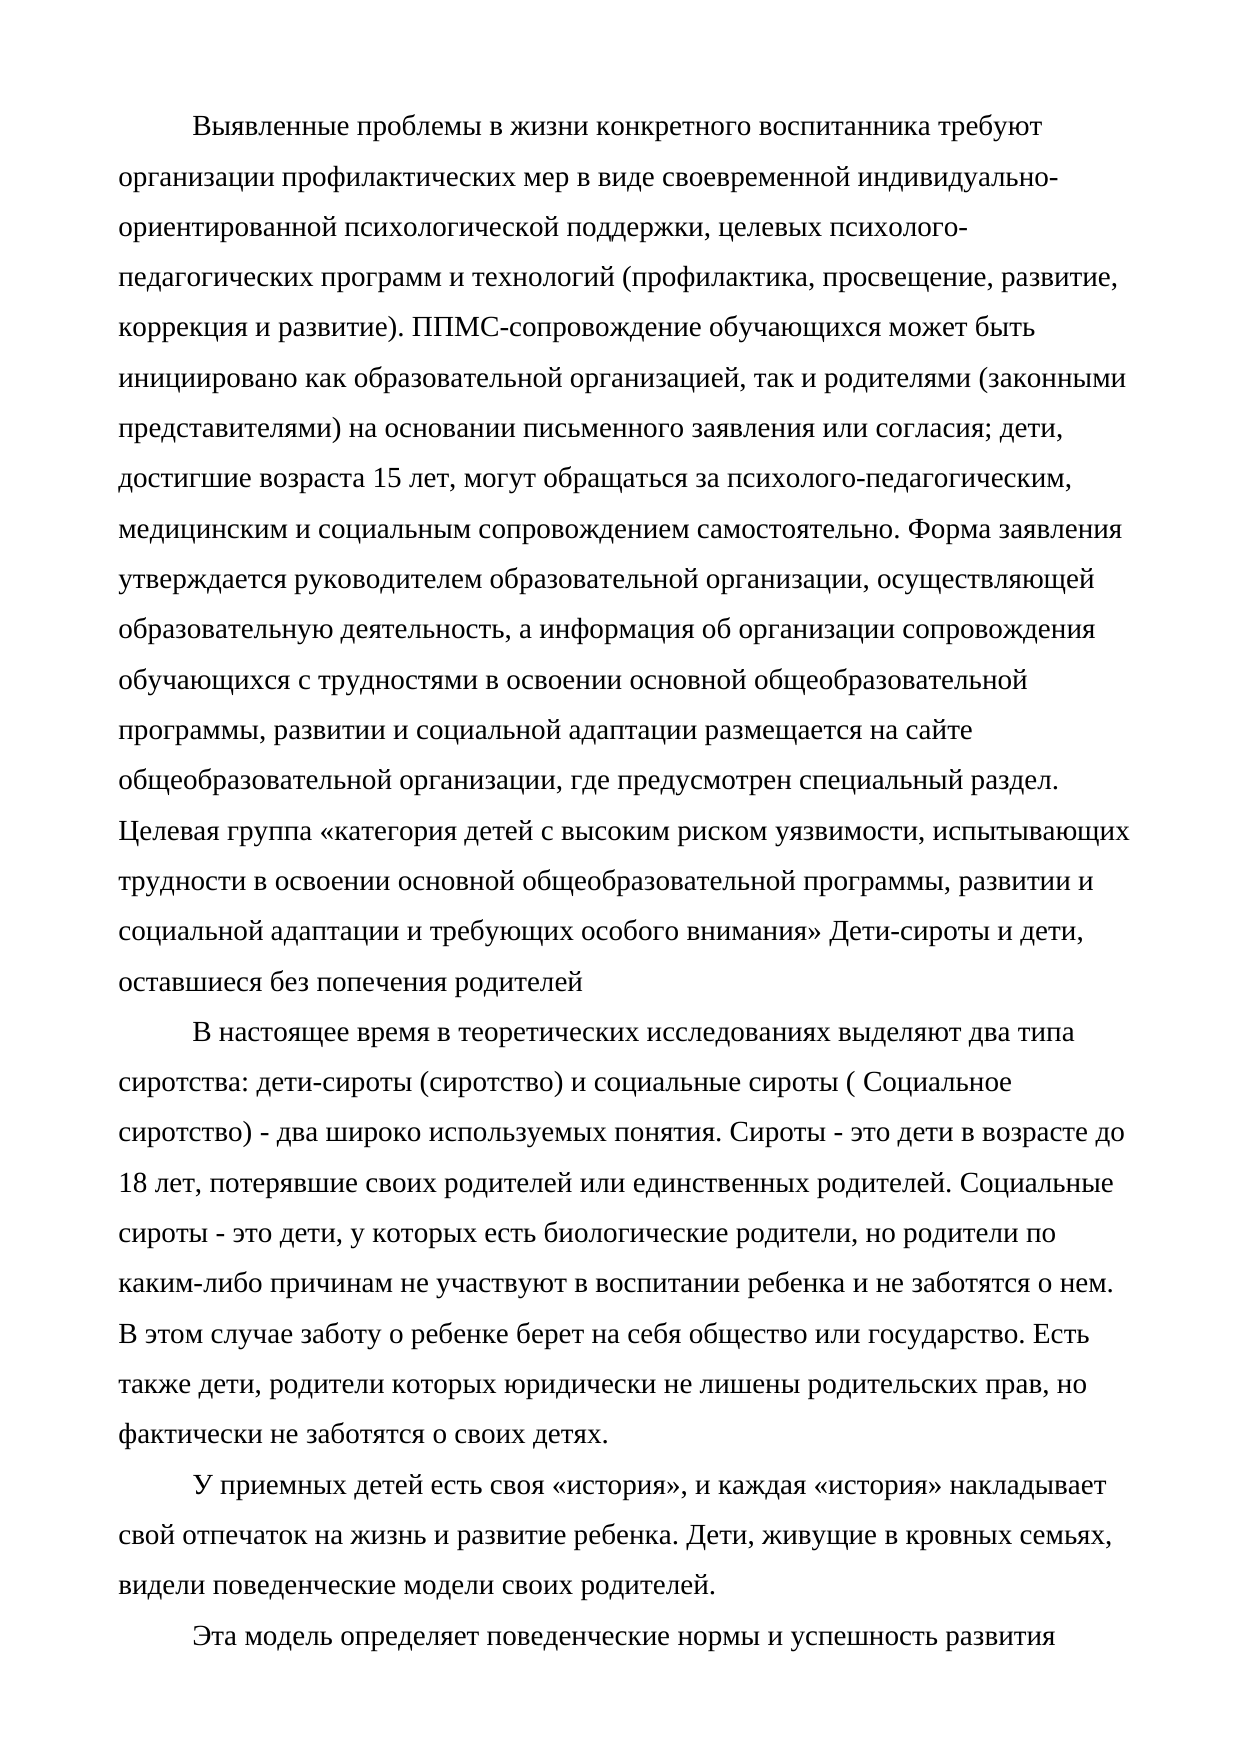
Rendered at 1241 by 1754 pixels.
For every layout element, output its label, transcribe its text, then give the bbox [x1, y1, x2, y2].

text Выявленные проблемы в жизни конкретного воспитанника требуют организации профилактических мер в виде своевременной индивидуально-ориентированной психологической поддержки, целевых психолого-педагогических программ и технологий (профилактика, просвещение, развитие, коррекция и развитие). ППМС-сопровождение обучающихся может быть инициировано как образовательной организацией, так и родителями (законными представителями) на основании письменного заявления или согласия; дети, достигшие возраста 15 лет, могут обращаться за психолого-педагогическим, медицинским и социальным сопровождением самостоятельно. Форма заявления утверждается руководителем образовательной организации, осуществляющей образовательную деятельность, а информация об организации сопровождения обучающихся с трудностями в освоении основной общеобразовательной программы, развитии и социальной адаптации размещается на сайте общеобразовательной организации, где предусмотрен специальный раздел. Целевая группа «категория детей с высоким риском уязвимости, испытывающих трудности в освоении основной общеобразовательной программы, развитии и социальной адаптации и требующих особого внимания» Дети-сироты и дети, оставшиеся без попечения родителей [118, 108, 1137, 997]
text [118, 1618, 1137, 1651]
text В настоящее время в теоретических исследованиях выделяют два типа сиротства: дети-сироты (сиротство) и социальные сироты ( Социальное сиротство) - два широко используемых понятия. Сироты - это дети в возрасте до 18 лет, потерявшие своих родителей или единственных родителей. Социальные сироты - это дети, у которых есть биологические родители, но родители по каким-либо причинам не участвуют в воспитании ребенка и не заботятся о нем. В этом случае заботу о ребенке берет на себя общество или государство. Есть также дети, родители которых юридически не лишены родительских прав, но фактически не заботятся о своих детях. [118, 1014, 1137, 1450]
text У приемных детей есть своя «история», и каждая «история» накладывает свой отпечаток на жизнь и развитие ребенка. Дети, живущие в кровных семьях, видели поведенческие модели своих родителей. [118, 1467, 1137, 1601]
